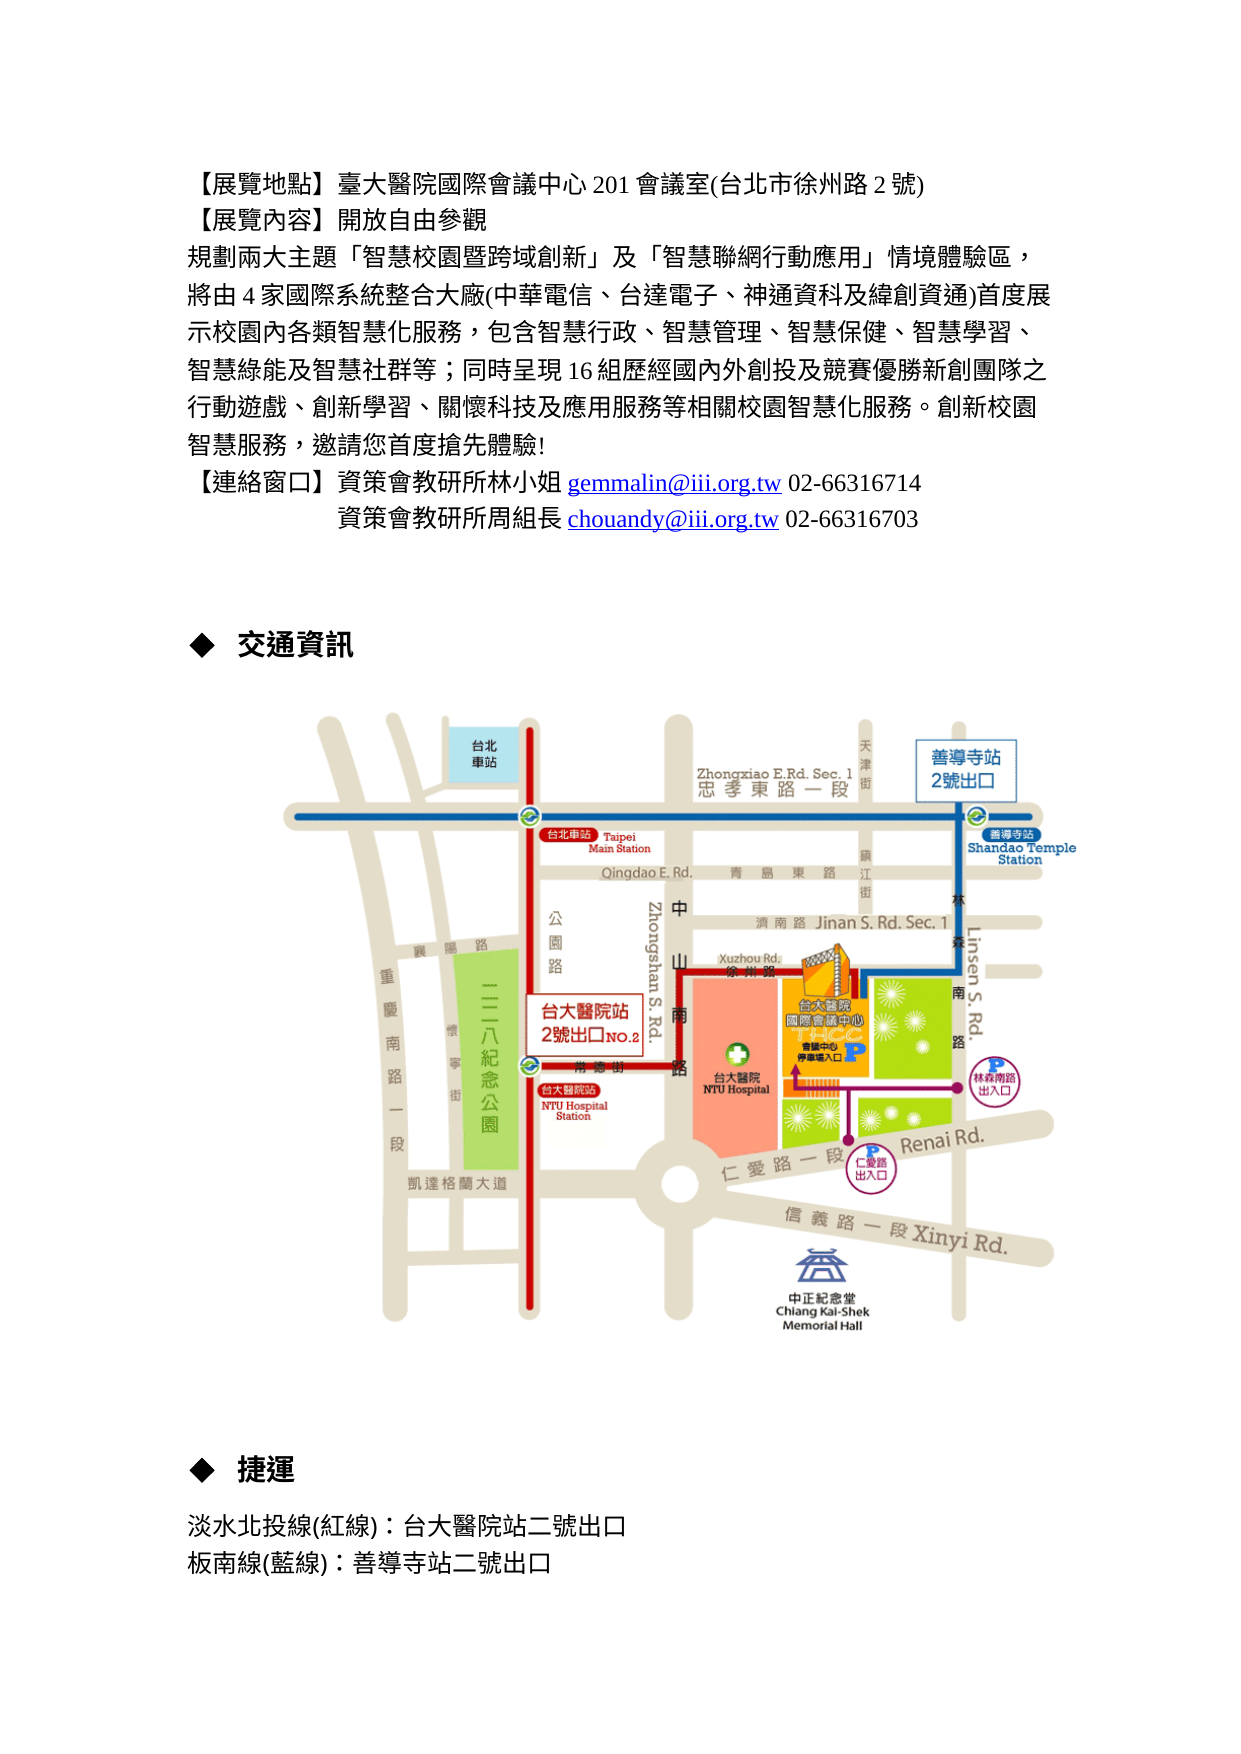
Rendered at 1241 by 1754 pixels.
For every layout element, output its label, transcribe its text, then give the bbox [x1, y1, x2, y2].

list 捷運 [187, 1431, 1053, 1506]
list 交通資訊 [187, 606, 1053, 681]
text 【連絡窗口】資策會教研所林小姐gemmalin@iii.org.tw 02-66316714 [187, 462, 1053, 498]
text 【展覽內容】開放自由參觀 [187, 201, 1053, 237]
picture [266, 694, 1077, 1340]
text 規劃兩大主題「智慧校園暨跨域創新」及「智慧聯網行動應用」情境體驗區，將由4家國際系統整合大廠(中華電信、台達電子、神通資科及緯創資通)首度展示校園內各類智慧化服務，包含智慧行政、智慧管理、智慧保健、智慧學習、智慧綠能及智慧社群等；同時呈現16組歷經國內外創投及競賽優勝新創團隊之行動遊戲、創新學習、關懷科技及應用服務等相關校園智慧化服務。創新校園智慧服務，邀請您首度搶先體驗! [187, 237, 1053, 462]
text 板南線(藍線)：善導寺站二號出口 [187, 1543, 1053, 1581]
text 淡水北投線(紅線)：台大醫院站二號出口 [187, 1506, 1053, 1543]
text 資策會教研所周組長chouandy@iii.org.tw 02-66316703 [287, 498, 1053, 534]
text 【展覽地點】臺大醫院國際會議中心201會議室(台北市徐州路2號) [187, 164, 1053, 201]
